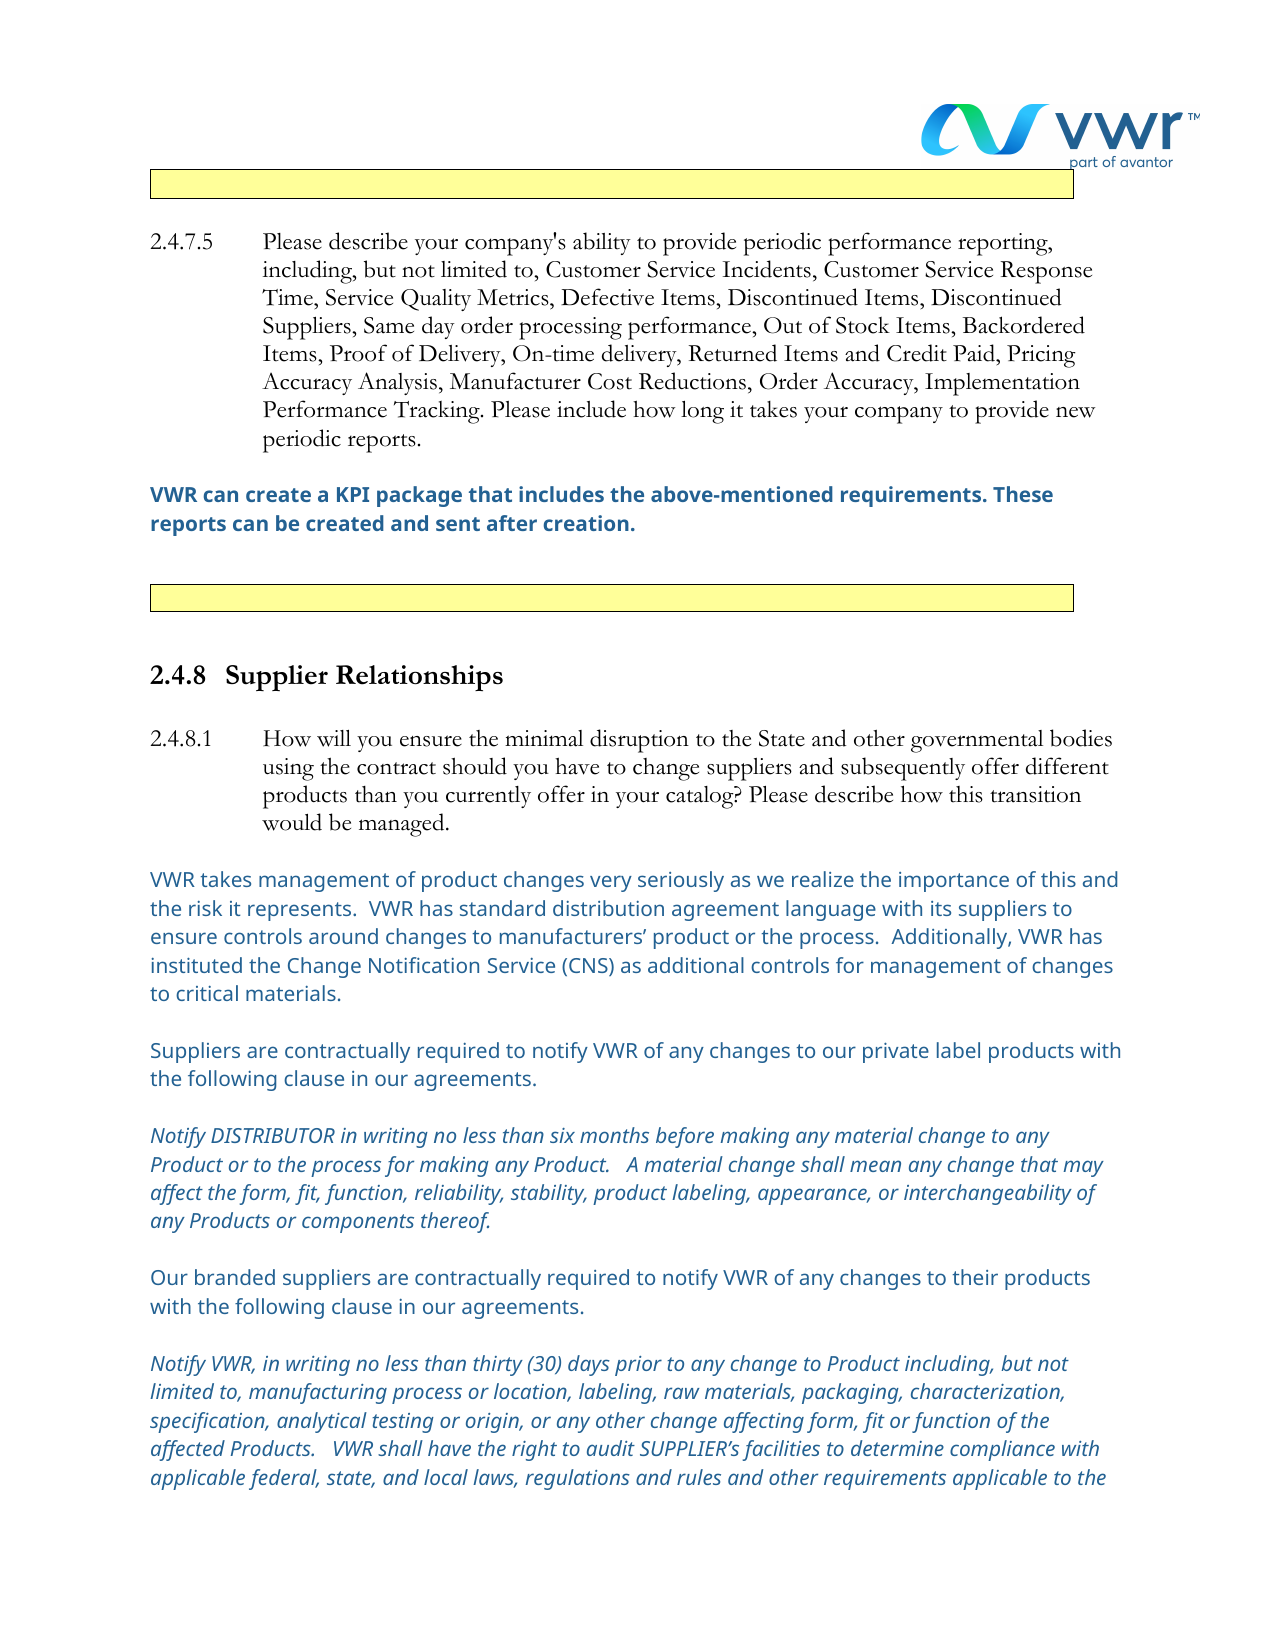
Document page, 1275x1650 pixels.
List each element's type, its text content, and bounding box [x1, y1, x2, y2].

text VWR takes management of product changes very seriously as we realize the importance of this and the risk it represents. VWR has standard distribution agreement language with its suppliers to ensure controls around changes to manufacturers’ product or the process. Additionally, VWR has instituted the Change Notification Service (CNS) as additional controls for management of changes to critical materials. [150, 865, 1125, 1008]
text Notify DISTRIBUTOR in writing no less than six months before making any material change to any Product or to the process for making any Product. A material change shall mean any change that may affect the form, fit, function, reliability, stability, product labeling, appearance, or interchangeability of any Products or components thereof. [150, 1121, 1125, 1235]
list How will you ensure the minimal disruption to the State and other governmental bodies using the contract should you have to change suppliers and subsequently offer different products than you currently offer in your catalog? Please describe how this transition would be managed. [150, 725, 1125, 837]
text VWR can create a KPI package that includes the above-mentioned requirements. These reports can be created and sent after creation. [150, 481, 1125, 537]
list Supplier Relationships [150, 659, 1125, 692]
picture [921, 104, 1200, 170]
table_header [151, 585, 1073, 611]
list Please describe your company's ability to provide periodic performance reporting, including, but not limited to, Customer Service Incidents, Customer Service Response Time, Service Quality Metrics, Defective Items, Discontinued Items, Discontinued Suppliers, Same day order processing performance, Out of Stock Items, Backordered Items, Proof of Delivery, On-time delivery, Returned Items and Credit Paid, Pricing Accuracy Analysis, Manufacturer Cost Reductions, Order Accuracy, Implementation Performance Tracking. Please include how long it takes your company to provide new periodic reports. [150, 227, 1125, 452]
text Our branded suppliers are contractually required to notify VWR of any changes to their products with the following clause in our agreements. [150, 1263, 1125, 1320]
text Suppliers are contractually required to notify VWR of any changes to our private label products with the following clause in our agreements. [150, 1036, 1125, 1093]
table_header [151, 170, 1073, 198]
